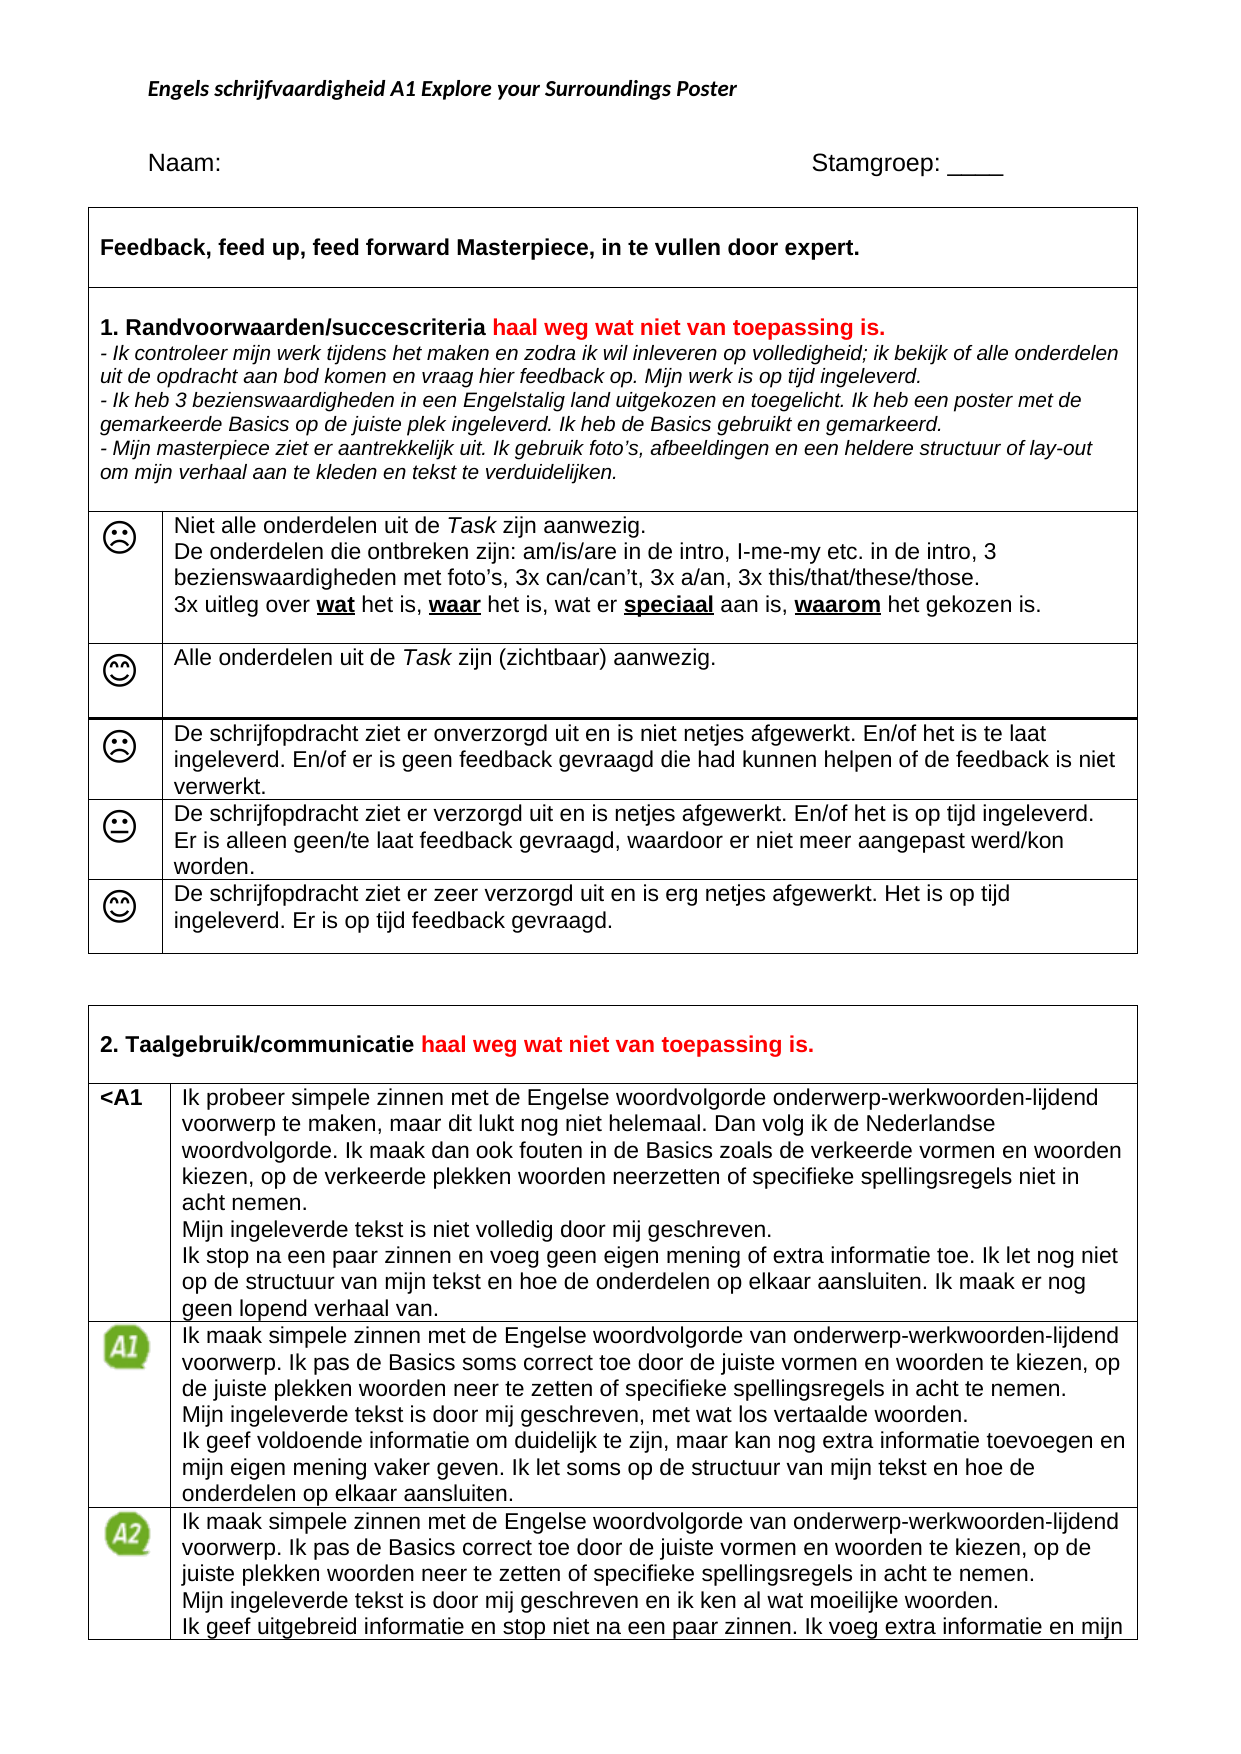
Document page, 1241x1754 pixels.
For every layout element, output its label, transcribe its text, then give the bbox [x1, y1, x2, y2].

table_cell [89, 1508, 170, 1639]
table_cell <A1 [89, 1084, 170, 1321]
table_cell De schrijfopdracht ziet er zeer verzorgd uit en is erg netjes afgewerkt. Het is op tijd ingeleverd. Er is op tijd feedback gevraagd. [163, 880, 1137, 953]
table_header Feedback, feed up, feed forward Masterpiece, in te vullen door expert. [89, 208, 1137, 287]
table_cell Niet alle onderdelen uit de Task zijn aanwezig. De onderdelen die ontbreken zijn: am/is/are in de intro, I-me-my etc. in de intro, 3 bezienswaardigheden met foto’s, 3x can/can’t, 3x a/an, 3x this/that/these/those. 3x uitleg over wat het is, waar het is, wat er speciaal aan is, waarom het gekozen is. [163, 512, 1137, 643]
picture [99, 1507, 159, 1562]
table_cell De schrijfopdracht ziet er onverzorgd uit en is niet netjes afgewerkt. En/of het is te laat ingeleverd. En/of er is geen feedback gevraagd die had kunnen helpen of de feedback is niet verwerkt. [163, 720, 1137, 799]
table_cell Alle onderdelen uit de Task zijn (zichtbaar) aanwezig. [163, 644, 1137, 717]
picture [99, 1322, 158, 1376]
table_cell 😊 [89, 644, 162, 717]
table_cell [89, 1322, 170, 1507]
text Naam: Stamgroep: ____ [148, 148, 1093, 176]
table_cell 😊 [89, 880, 162, 953]
table_cell De schrijfopdracht ziet er verzorgd uit en is netjes afgewerkt. En/of het is op tijd ingeleverd. Er is alleen geen/te laat feedback gevraagd, waardoor er niet meer aangepast werd/kon worden. [163, 800, 1137, 879]
table_cell 😐 [89, 800, 162, 879]
table_cell Ik maak simpele zinnen met de Engelse woordvolgorde van onderwerp-werkwoorden-lijdend voorwerp. Ik pas de Basics soms correct toe door de juiste vormen en woorden te kiezen, op de juiste plekken woorden neer te zetten of specifieke spellingsregels in acht te nemen. Mijn ingeleverde tekst is door mij geschreven, met wat los vertaalde woorden. Ik geef voldoende informatie om duidelijk te zijn, maar kan nog extra informatie toevoegen en mijn eigen mening vaker geven. Ik let soms op de structuur van mijn tekst en hoe de onderdelen op elkaar aansluiten. [171, 1322, 1137, 1507]
table_cell 1. Randvoorwaarden/succescriteria haal weg wat niet van toepassing is. - Ik controleer mijn werk tijdens het maken en zodra ik wil inleveren op volledigheid; ik bekijk of alle onderdelen uit de opdracht aan bod komen en vraag hier feedback op. Mijn werk is op tijd ingeleverd. - Ik heb 3 bezienswaardigheden in een Engelstalig land uitgekozen en toegelicht. Ik heb een poster met de gemarkeerde Basics op de juiste plek ingeleverd. Ik heb de Basics gebruikt en gemarkeerd. - Mijn masterpiece ziet er aantrekkelijk uit. Ik gebruik foto’s, afbeeldingen en een heldere structuur of lay-out om mijn verhaal aan te kleden en tekst te verduidelijken. [89, 288, 1137, 511]
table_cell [171, 1508, 1137, 1639]
table_cell ☹ [89, 512, 162, 643]
table_cell ☹ [89, 720, 162, 799]
table_header 2. Taalgebruik/communicatie haal weg wat niet van toepassing is. [89, 1006, 1137, 1083]
table_cell Ik probeer simpele zinnen met de Engelse woordvolgorde onderwerp-werkwoorden-lijdend voorwerp te maken, maar dit lukt nog niet helemaal. Dan volg ik de Nederlandse woordvolgorde. Ik maak dan ook fouten in de Basics zoals de verkeerde vormen en woorden kiezen, op de verkeerde plekken woorden neerzetten of specifieke spellingsregels niet in acht nemen. Mijn ingeleverde tekst is niet volledig door mij geschreven. Ik stop na een paar zinnen en voeg geen eigen mening of extra informatie toe. Ik let nog niet op de structuur van mijn tekst en hoe de onderdelen op elkaar aansluiten. Ik maak er nog geen lopend verhaal van. [171, 1084, 1137, 1321]
